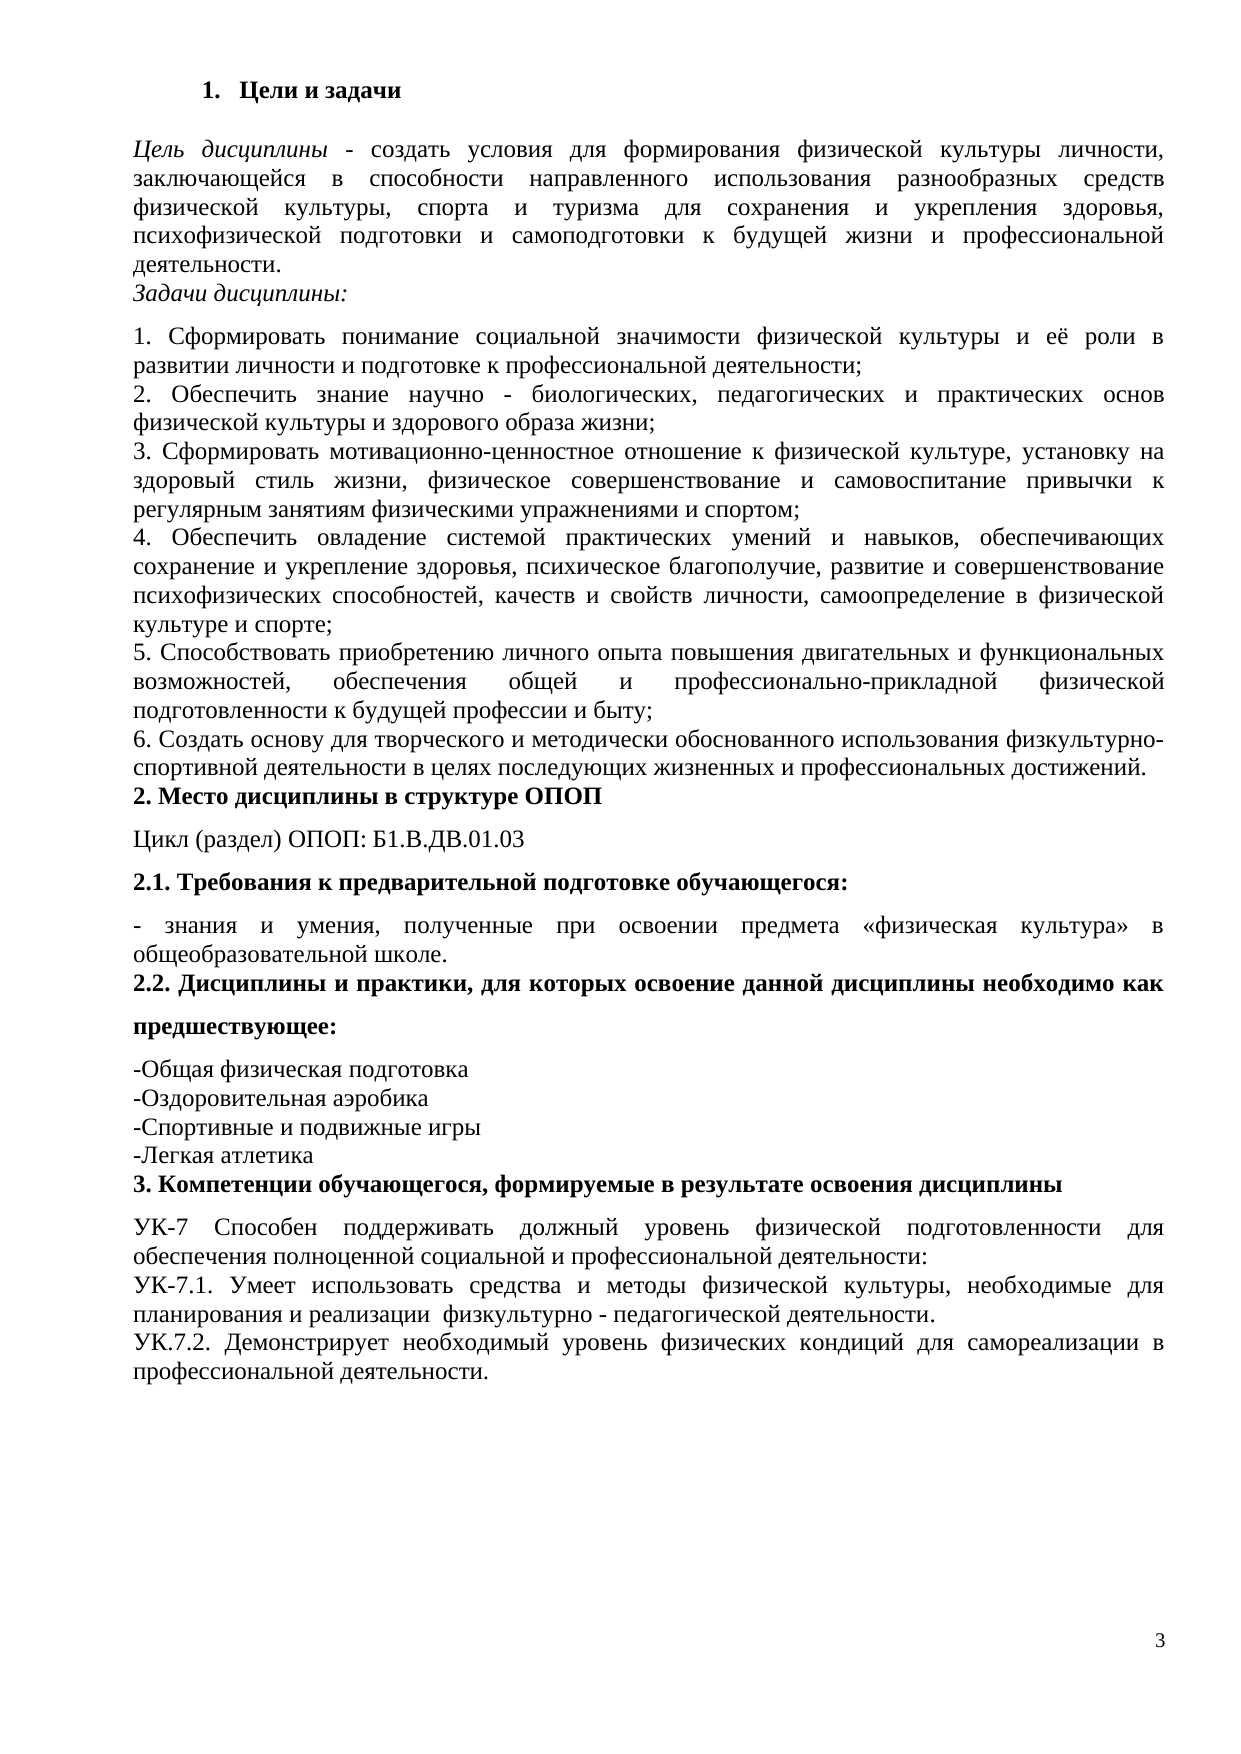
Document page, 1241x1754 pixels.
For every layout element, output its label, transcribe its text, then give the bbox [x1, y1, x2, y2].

text УК-7.1. Умеет использовать средства и методы физической культуры, необходимые для планирования и реализации физкультурно - педагогической деятельности. [133, 1270, 1165, 1327]
text 3. Компетенции обучающегося, формируемые в результате освоения дисциплины [133, 1169, 1165, 1198]
text Цель дисциплины - создать условия для формирования физической культуры личности, заключающейся в способности направленного использования разнообразных средств физической культуры, спорта и туризма для сохранения и укрепления здоровья, психофизической подготовки и самоподготовки к будущей жизни и профессиональной деятельности. [133, 134, 1165, 278]
text 2. Обеспечить знание научно - биологических, педагогических и практических основ физической культуры и здорового образа жизни; [133, 379, 1165, 436]
text Цикл (раздел) ОПОП: Б1.В.ДВ.01.03 [133, 824, 1165, 853]
text -Спортивные и подвижные игры [133, 1112, 1165, 1141]
text - знания и умения, полученные при освоении предмета «физическая культура» в общеобразовательной школе. [133, 911, 1165, 968]
text 3. Сформировать мотивационно-ценностное отношение к физической культуре, установку на здоровый стиль жизни, физическое совершенствование и самовоспитание привычки к регулярным занятиям физическими упражнениями и спортом; [133, 436, 1165, 522]
text 6. Создать основу для творческого и методически обоснованного использования физкультурно-спортивной деятельности в целях последующих жизненных и профессиональных достижений. [133, 724, 1165, 781]
list Цели и задачи [202, 75, 1165, 104]
text 5. Способствовать приобретению личного опыта повышения двигательных и функциональных возможностей, обеспечения общей и профессионально-прикладной физической подготовленности к будущей профессии и быту; [133, 637, 1165, 724]
text 2.2. Дисциплины и практики, для которых освоение данной дисциплины необходимо как предшествующее: [133, 968, 1165, 1040]
text 4. Обеспечить овладение системой практических умений и навыков, обеспечивающих сохранение и укрепление здоровья, психическое благополучие, развитие и совершенствование психофизических способностей, качеств и свойств личности, самоопределение в физической культуре и спорте; [133, 522, 1165, 637]
text -Оздоровительная аэробика [133, 1083, 1165, 1112]
text 2. Место дисциплины в структуре ОПОП [133, 781, 1165, 810]
text УК-7 Способен поддерживать должный уровень физической подготовленности для обеспечения полноценной социальной и профессиональной деятельности: [133, 1212, 1165, 1270]
text -Легкая атлетика [133, 1141, 1165, 1169]
text -Общая физическая подготовка [133, 1054, 1165, 1083]
text 2.1. Требования к предварительной подготовке обучающегося: [133, 867, 1165, 896]
text УК.7.2. Демонстрирует необходимый уровень физических кондиций для самореализации в профессиональной деятельности. [133, 1327, 1165, 1385]
text Задачи дисциплины: [133, 278, 1165, 307]
text 1. Сформировать понимание социальной значимости физической культуры и её роли в развитии личности и подготовке к профессиональной деятельности; [133, 321, 1165, 379]
